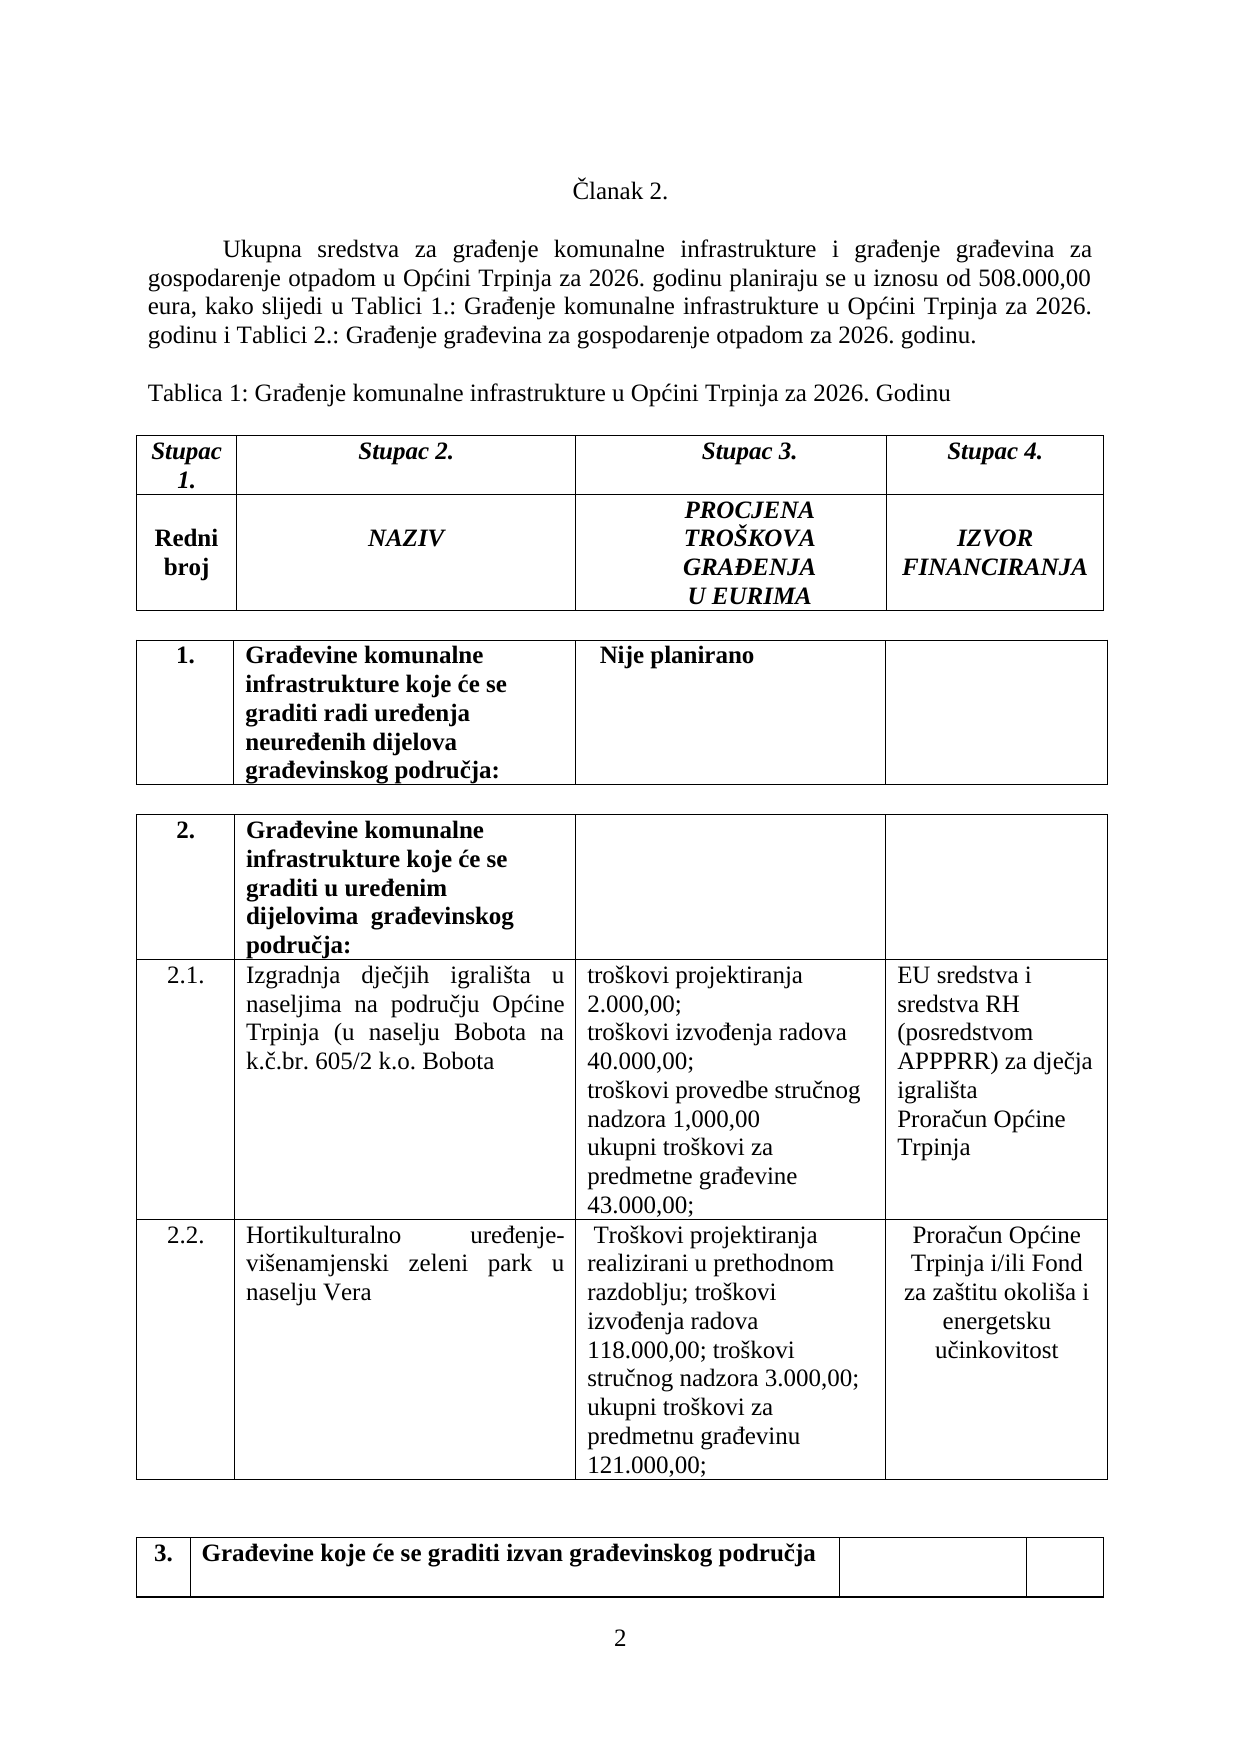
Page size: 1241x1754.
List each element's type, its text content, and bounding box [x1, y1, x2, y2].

table_header [886, 641, 1107, 784]
table_header Nije planirano [576, 641, 885, 784]
table_cell Proračun Općine Trpinja i/ili Fond za zaštitu okoliša i energetsku učinkovitost [886, 1220, 1107, 1478]
table_header Stupac 1. [137, 436, 236, 494]
table_cell 2.2. [137, 1220, 234, 1478]
table_header 2. [137, 815, 234, 959]
table_header 1. [137, 641, 233, 784]
table_cell IZVOR FINANCIRANJA [887, 495, 1103, 610]
table_header Stupac 3. [576, 436, 886, 494]
table_cell Redni broj [137, 495, 236, 610]
table_header Građevine komunalne infrastrukture koje će se graditi u uređenim dijelovima građevinskog područja: [235, 815, 575, 959]
table_header Građevine koje će se graditi izvan građevinskog područja [191, 1538, 839, 1596]
table_cell EU sredstva i sredstva RH (posredstvom APPPRR) za dječja igrališta Proračun Općine Trpinja [886, 960, 1107, 1219]
table_cell NAZIV [237, 495, 575, 610]
text Članak 2. [148, 176, 1093, 205]
table_cell PROCJENA TROŠKOVA GRAĐENJA U EURIMA [576, 495, 886, 610]
table_header Građevine komunalne infrastrukture koje će se graditi radi uređenja neuređenih dijelova građevinskog područja: [234, 641, 575, 784]
table_cell Hortikulturalno uređenje-višenamjenski zeleni park u naselju Vera [235, 1220, 575, 1478]
table_cell Izgradnja dječjih igrališta u naseljima na području Općine Trpinja (u naselju Bobota na k.č.br. 605/2 k.o. Bobota [235, 960, 575, 1219]
text Tablica 1: Građenje komunalne infrastrukture u Općini Trpinja za 2026. Godinu [148, 378, 1093, 406]
table_cell troškovi projektiranja 2.000,00; troškovi izvođenja radova 40.000,00; troškovi provedbe stručnog nadzora 1,000,00 ukupni troškovi za predmetne građevine 43.000,00; [576, 960, 885, 1219]
table_header Stupac 2. [237, 436, 575, 494]
text Ukupna sredstva za građenje komunalne infrastrukture i građenje građevina za gospodarenje otpadom u Općini Trpinja za 2026. godinu planiraju se u iznosu od 508.000,00 eura, kako slijedi u Tablici 1.: Građenje komunalne infrastrukture u Općini Trpinja za 2026. godinu i Tablici 2.: Građenje građevina za gospodarenje otpadom za 2026. godinu. [148, 234, 1093, 349]
table_header 3. [137, 1538, 190, 1596]
table_header [840, 1538, 1026, 1596]
table_header [1027, 1538, 1103, 1596]
table_header [576, 815, 885, 959]
table_cell 2.1. [137, 960, 234, 1219]
table_header Stupac 4. [887, 436, 1103, 494]
table_header [886, 815, 1107, 959]
table_cell Troškovi projektiranja realizirani u prethodnom razdoblju; troškovi izvođenja radova 118.000,00; troškovi stručnog nadzora 3.000,00; ukupni troškovi za predmetnu građevinu 121.000,00; [576, 1220, 885, 1478]
